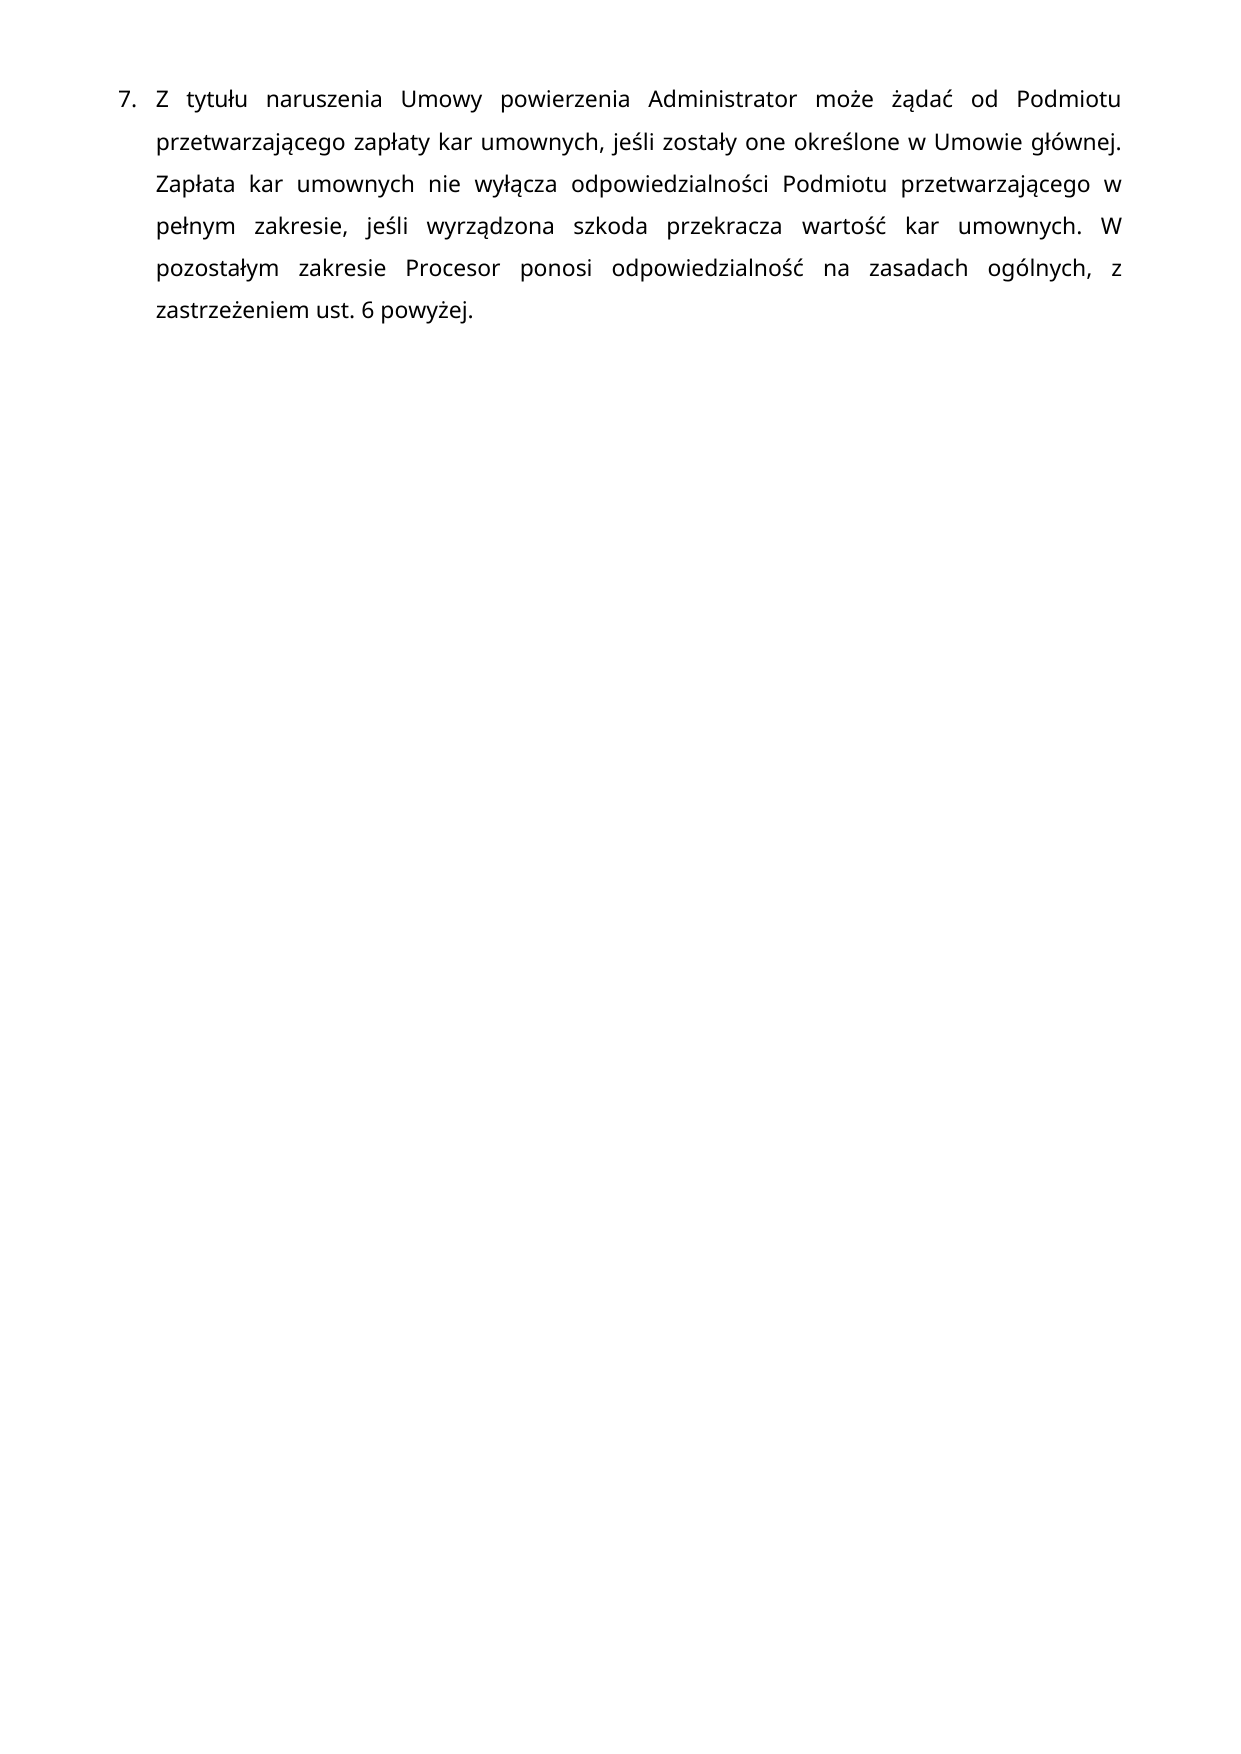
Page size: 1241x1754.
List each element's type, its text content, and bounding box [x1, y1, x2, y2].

list Z tytułu naruszenia Umowy powierzenia Administrator może żądać od Podmiotu przetwarzającego zapłaty kar umownych, jeśli zostały one określone w Umowie głównej. Zapłata kar umownych nie wyłącza odpowiedzialności Podmiotu przetwarzającego w pełnym zakresie, jeśli wyrządzona szkoda przekracza wartość kar umownych. W pozostałym zakresie Procesor ponosi odpowiedzialność na zasadach ogólnych, z zastrzeżeniem ust. 6 powyżej. [118, 83, 1122, 326]
